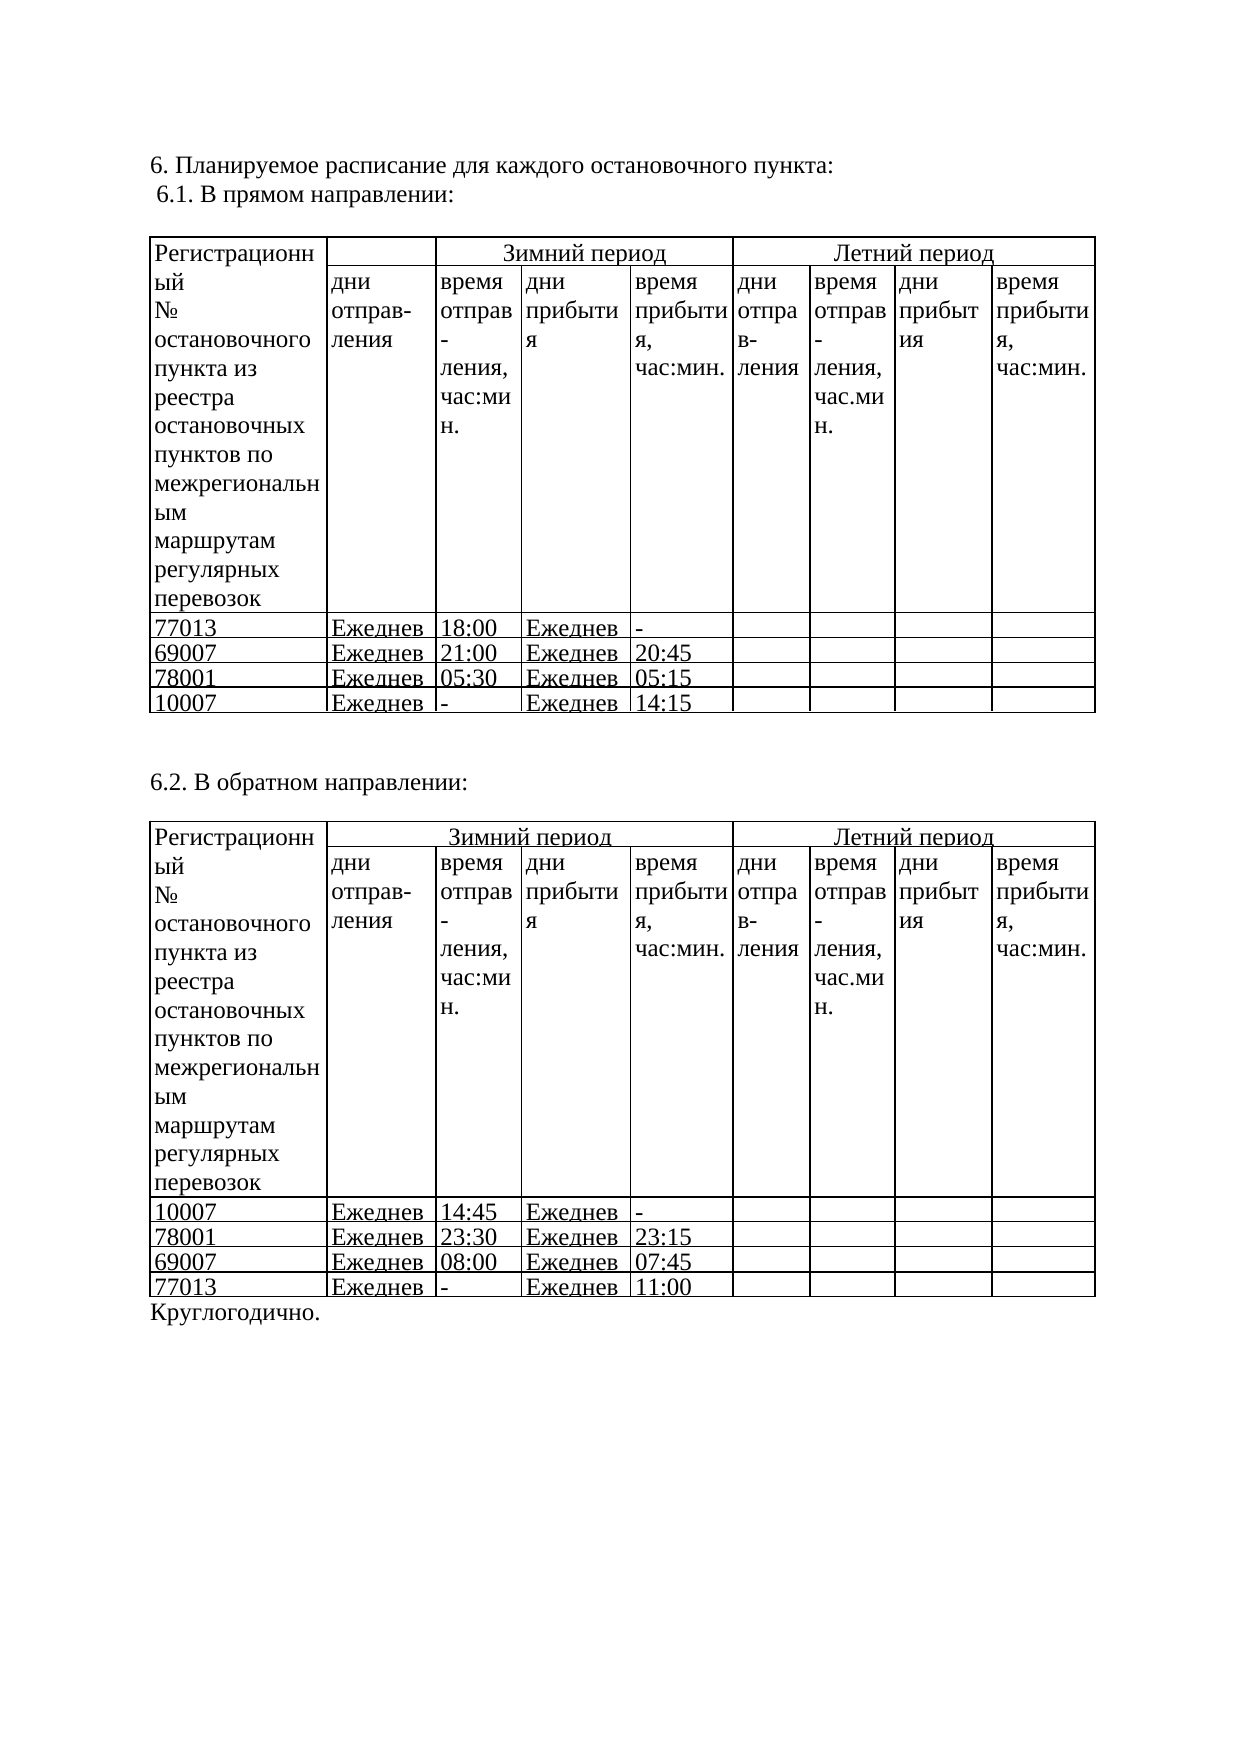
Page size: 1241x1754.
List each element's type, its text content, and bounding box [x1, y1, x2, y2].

table_cell дни отправ- ления [734, 847, 809, 1196]
table_cell [896, 1273, 991, 1296]
table_cell Ежедневно [522, 663, 630, 686]
table_cell [811, 638, 894, 661]
table_cell дни прибытия [522, 847, 630, 1196]
table_cell 11:00 [631, 1273, 732, 1296]
table_cell Ежедневно [328, 1222, 435, 1246]
table_cell [734, 1222, 809, 1246]
table_cell Ежедневно [328, 1198, 435, 1221]
table_cell [896, 1198, 991, 1221]
table_cell [734, 688, 809, 711]
table_cell - [631, 1198, 732, 1221]
table_cell [896, 663, 991, 686]
table_cell Ежедневно [328, 688, 435, 711]
table_cell 69007 [151, 638, 326, 661]
table_cell [734, 613, 809, 637]
table_cell Ежедневно [522, 1198, 630, 1221]
table_cell [896, 613, 991, 637]
table_cell [811, 1273, 894, 1296]
table_header Зимний период период [437, 238, 732, 265]
table_cell 78001 [151, 663, 326, 686]
table_cell время прибытия, час:мин. [631, 847, 732, 1196]
table_cell [896, 688, 991, 711]
table_cell время отправ- ления, час.мин. [811, 847, 894, 1196]
table_cell дни отправ- ления [328, 847, 435, 1196]
table_cell Ежедневно [522, 1273, 630, 1296]
table_cell 14:45 [437, 1198, 521, 1221]
table_header Летний период период [734, 822, 1094, 846]
table_cell 10007 [151, 688, 326, 711]
table_cell [811, 1198, 894, 1221]
table_cell Ежедневно [328, 638, 435, 661]
table_cell [993, 613, 1094, 637]
table_cell [993, 688, 1094, 711]
table_cell 14:15 [631, 688, 732, 711]
table_cell 23:30 [437, 1222, 521, 1246]
table_cell [993, 663, 1094, 686]
text Круглогодично. [150, 1297, 1091, 1326]
table_cell [896, 638, 991, 661]
table_cell 77013 [151, 613, 326, 637]
table_cell 78001 [151, 1222, 326, 1246]
table_cell время отправ- ления, час.мин. [811, 266, 894, 612]
table_cell 10007 [151, 1198, 326, 1221]
table_header [328, 238, 435, 265]
table_header Летний период период [734, 238, 1094, 265]
table_header Зимний период период [328, 822, 732, 846]
text 6.1. В прямом направлении: [150, 179, 1090, 207]
table_cell 18:00 [437, 613, 521, 637]
table_cell дни отправ- ления [734, 266, 809, 612]
table_cell [896, 1222, 991, 1246]
table_cell дни отправ- ления [328, 266, 435, 612]
table_cell Ежедневно [328, 1247, 435, 1271]
table_cell 77013 [151, 1273, 326, 1296]
table_cell [993, 1222, 1094, 1246]
table_cell [811, 688, 894, 711]
table_cell [734, 1247, 809, 1271]
table_cell 05:30 [437, 663, 521, 686]
table_cell время отправ- ления, час:мин. [437, 266, 521, 612]
table_cell [993, 638, 1094, 661]
table_cell 20:45 [631, 638, 732, 661]
table_cell [993, 1198, 1094, 1221]
table_cell Ежедневно [328, 663, 435, 686]
table_cell Ежедневно [522, 688, 630, 711]
table_cell 21:00 [437, 638, 521, 661]
table_cell 08:00 [437, 1247, 521, 1271]
table_header Регистрационный № остановочного пункта из реестра остановочных пунктов по межрегиональным маршрутам регулярных перевозок [151, 822, 326, 1196]
table_cell [811, 613, 894, 637]
table_header Регистрационный № остановочного пункта из реестра остановочных пунктов по межрегиональным маршрутам регулярных перевозок [151, 238, 326, 612]
table_cell - [631, 613, 732, 637]
table_cell [811, 663, 894, 686]
table_cell дни прибытия [896, 266, 991, 612]
table_cell Ежедневно [522, 613, 630, 637]
table_cell 69007 [151, 1247, 326, 1271]
table_cell Ежедневно [328, 613, 435, 637]
table_cell 05:15 [631, 663, 732, 686]
table_cell [993, 1247, 1094, 1271]
table_cell Ежедневно [522, 1247, 630, 1271]
table_cell время прибытия, час:мин. [993, 266, 1094, 612]
text 6. Планируемое расписание для каждого остановочного пункта: [150, 150, 1090, 179]
table_cell 07:45 [631, 1247, 732, 1271]
table_cell [734, 663, 809, 686]
table_cell [734, 638, 809, 661]
table_cell - [437, 1273, 521, 1296]
table_cell время прибытия, час:мин. [631, 266, 732, 612]
table_cell [896, 1247, 991, 1271]
table_cell [811, 1222, 894, 1246]
table_cell дни прибытия [522, 266, 630, 612]
table_cell [811, 1247, 894, 1271]
table_cell [993, 1273, 1094, 1296]
table_cell 23:15 [631, 1222, 732, 1246]
table_cell [734, 1198, 809, 1221]
table_cell [734, 1273, 809, 1296]
table_cell - [437, 688, 521, 711]
table_cell Ежедневно [328, 1273, 435, 1296]
table_cell Ежедневно [522, 638, 630, 661]
text 6.2. В обратном направлении: [150, 767, 1090, 796]
table_cell время прибытия, час:мин. [993, 847, 1094, 1196]
table_cell Ежедневно [522, 1222, 630, 1246]
table_cell дни прибытия [896, 847, 991, 1196]
table_cell время отправ- ления, час:мин. [437, 847, 521, 1196]
